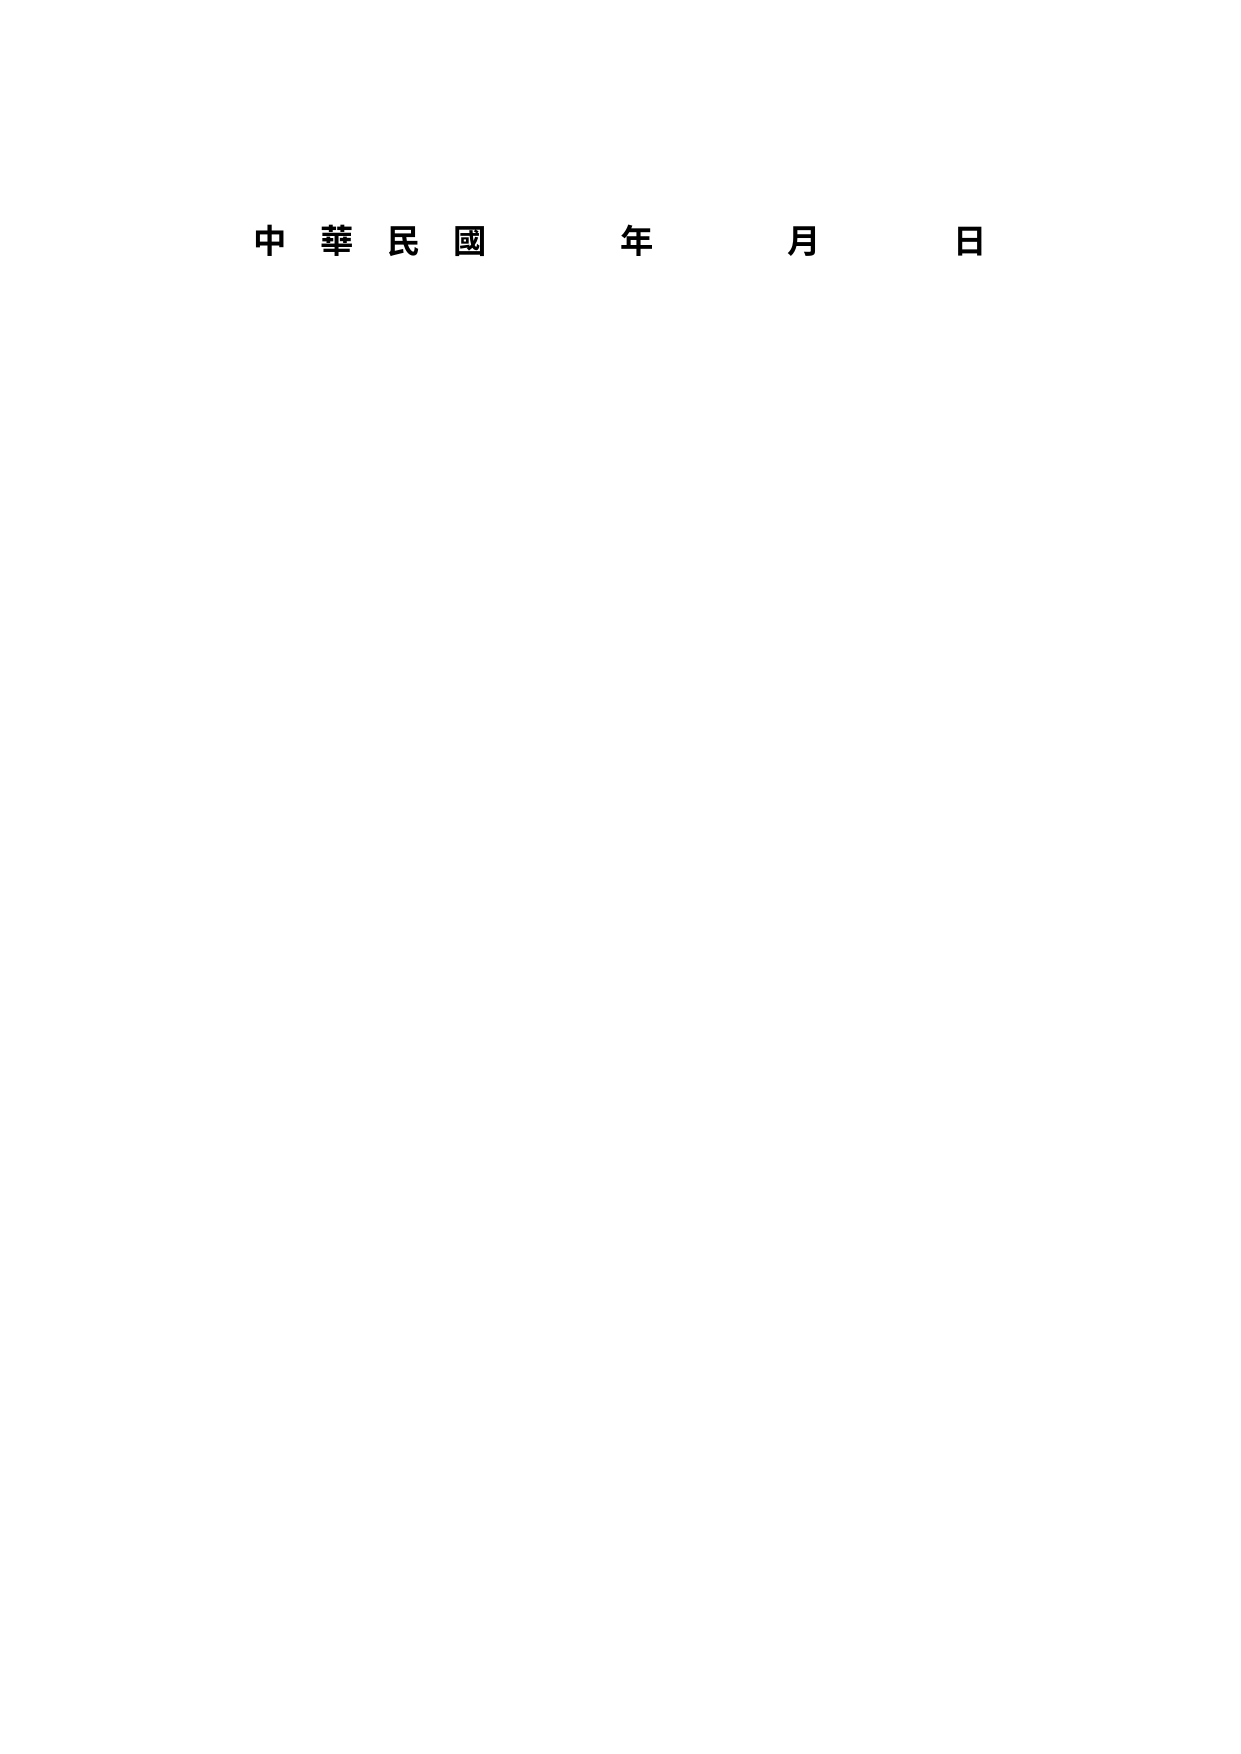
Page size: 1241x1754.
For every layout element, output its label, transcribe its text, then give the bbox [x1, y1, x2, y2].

text 中 華 民 國 年 月 日 [118, 202, 1122, 277]
